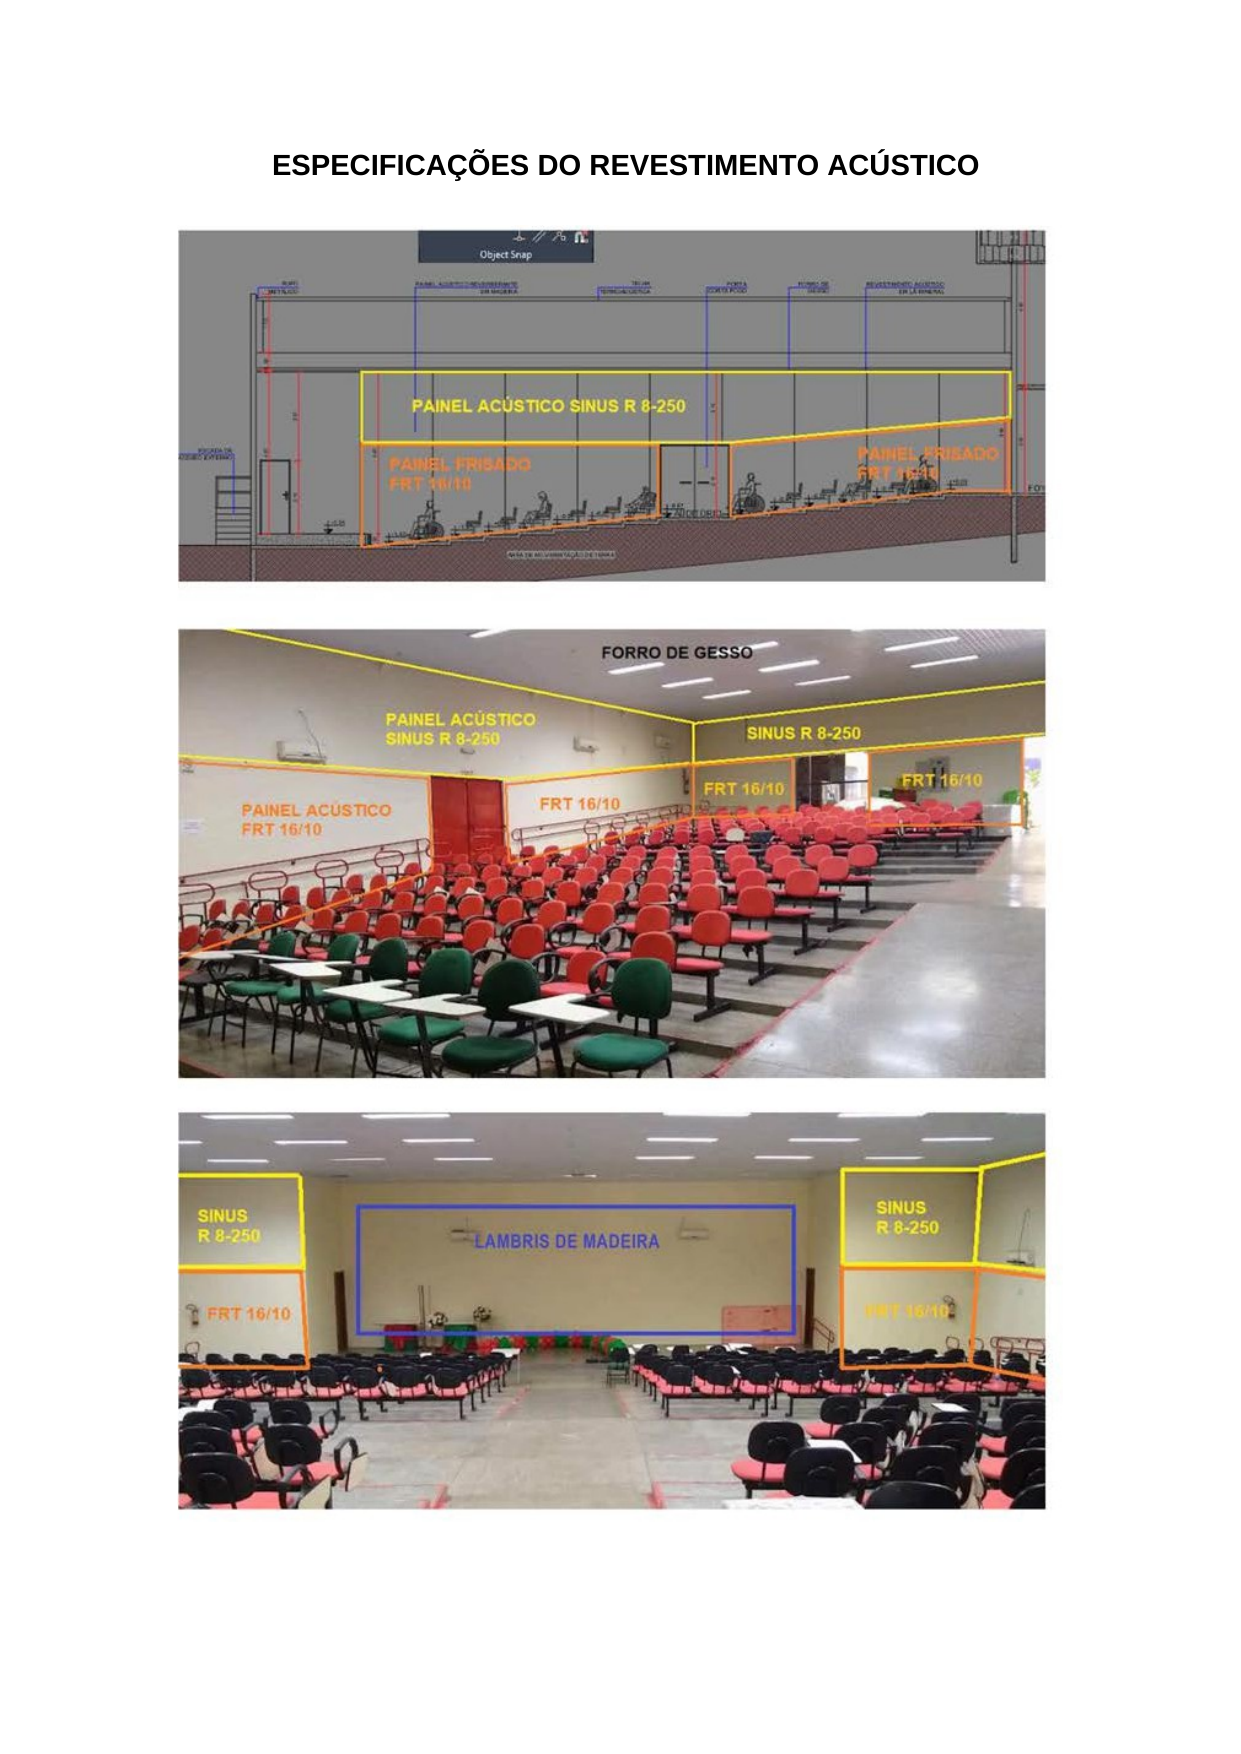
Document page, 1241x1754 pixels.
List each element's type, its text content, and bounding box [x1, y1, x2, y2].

picture [177, 225, 1063, 1522]
title ESPECIFICAÇÕES DO REVESTIMENTO ACÚSTICO [189, 148, 1063, 181]
